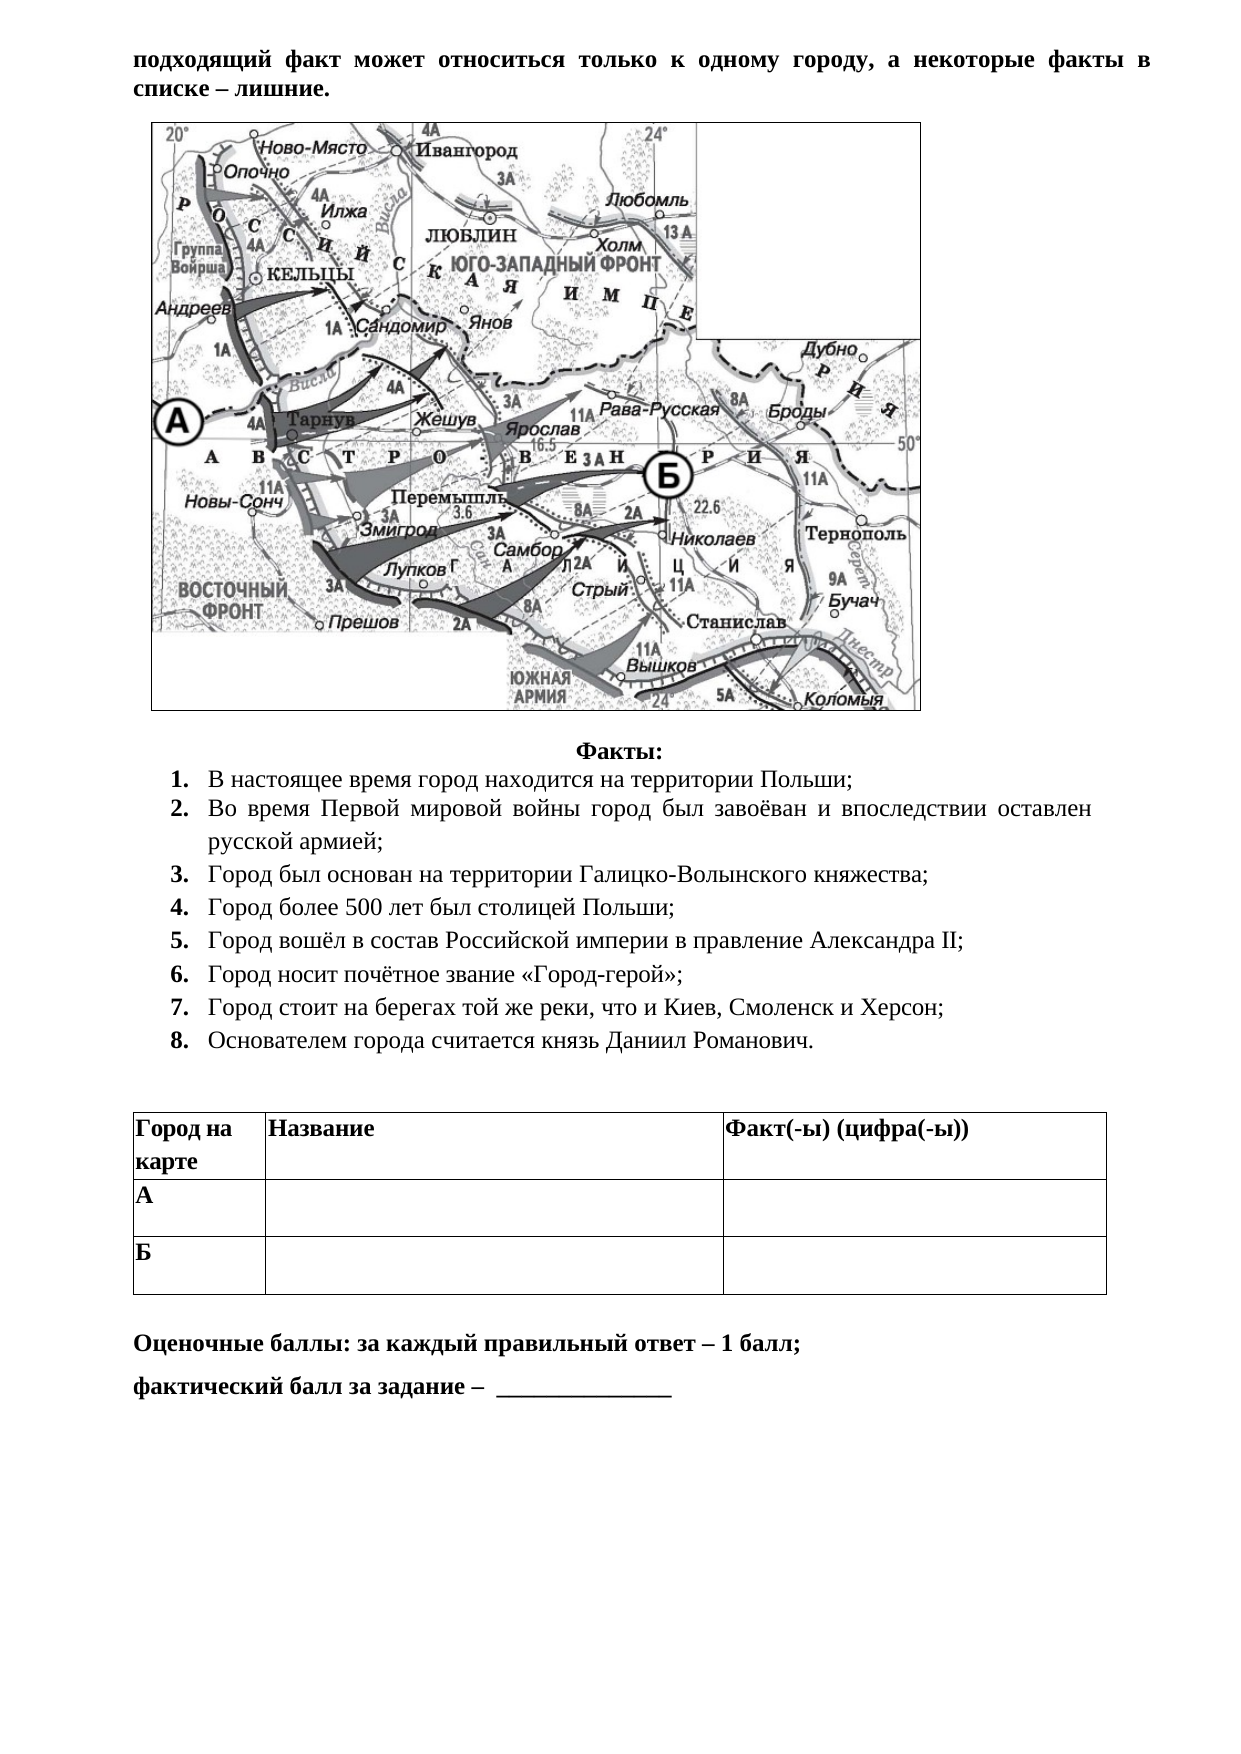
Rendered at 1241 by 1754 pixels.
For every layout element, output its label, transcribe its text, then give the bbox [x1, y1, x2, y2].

list Город более 500 лет был столицей Польши; [170, 892, 1167, 921]
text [133, 44, 1152, 102]
table_cell Б [134, 1237, 265, 1294]
text Оценочные баллы: за каждый правильный ответ – 1 балл; [133, 1328, 1167, 1357]
list В настоящее время город находится на территории Польши; [170, 764, 1167, 793]
table_cell [724, 1180, 1106, 1236]
picture [152, 123, 920, 710]
list Во время Первой мировой войны город был завоёван и впоследствии оставлен русской армией; [170, 793, 1152, 855]
table_header Факт(-ы) (цифра(-ы)) [724, 1113, 1106, 1179]
list Город носит почётное звание «Город-герой»; [170, 959, 1167, 987]
table_cell А [134, 1180, 265, 1236]
list Основателем города считается князь Даниил Романович. [170, 1025, 1167, 1054]
table_cell [724, 1237, 1106, 1294]
list Город стоит на берегах той же реки, что и Киев, Смоленск и Херсон; [170, 992, 1167, 1021]
list Город вошёл в состав Российской империи в правление Александра II; [170, 925, 1167, 954]
table_header Название [266, 1113, 723, 1179]
list Город был основан на территории Галицко-Волынского княжества; [170, 859, 1167, 888]
table_header Город на карте [134, 1113, 265, 1179]
table_cell [266, 1180, 723, 1236]
text Факты: [576, 736, 1167, 764]
table_cell [266, 1237, 723, 1294]
text фактический балл за задание – ______________ [133, 1371, 1167, 1400]
